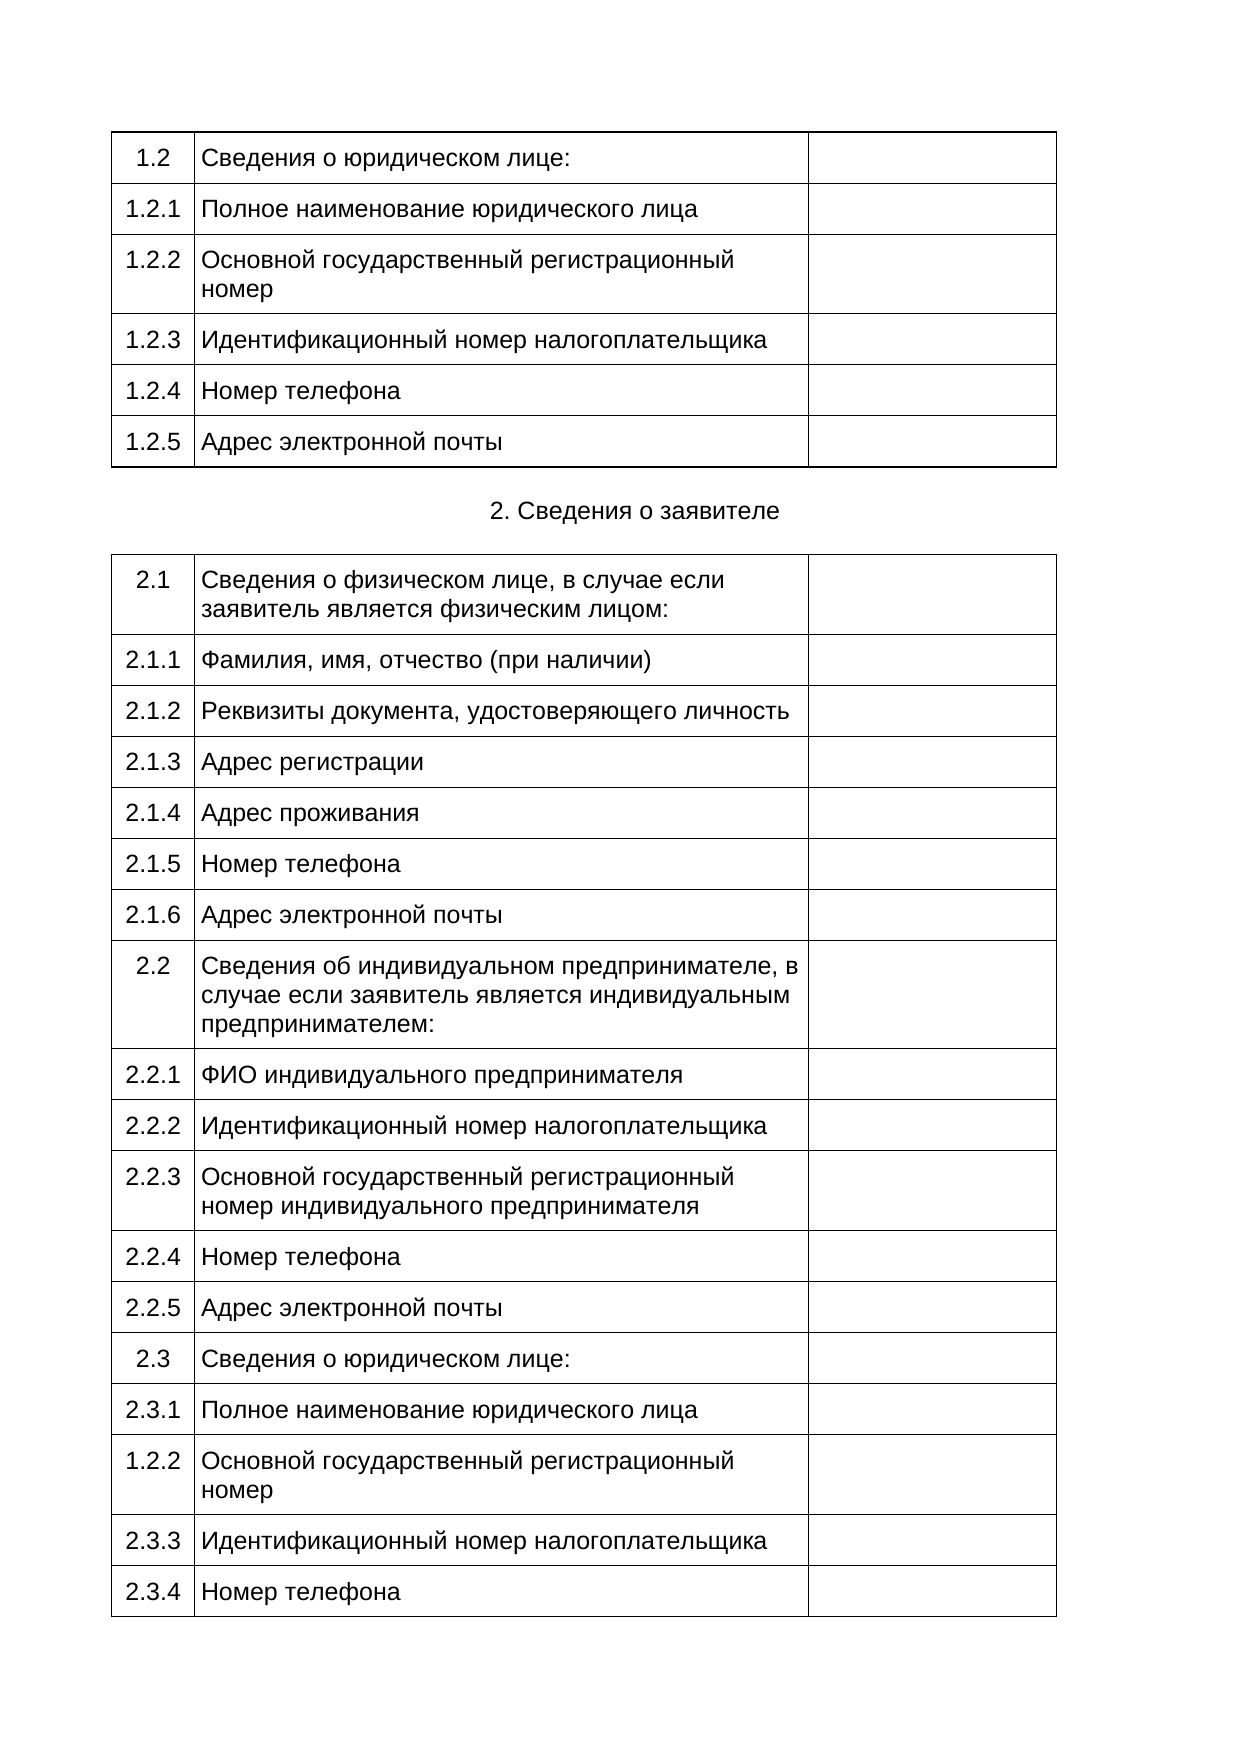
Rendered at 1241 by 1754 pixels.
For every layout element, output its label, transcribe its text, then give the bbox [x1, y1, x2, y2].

table_cell Адрес проживания [195, 788, 808, 838]
table_cell [809, 416, 1056, 466]
table_cell [809, 1566, 1056, 1616]
table_cell [809, 235, 1056, 313]
table_cell 1.2.2 [112, 1435, 194, 1514]
table_cell 2.1.4 [112, 788, 194, 838]
table_cell 2.2.1 [112, 1049, 194, 1099]
table_cell [809, 839, 1056, 889]
table_cell 2.1.6 [112, 890, 194, 940]
table_cell [809, 1049, 1056, 1099]
table_cell Сведения о юридическом лице: [195, 133, 808, 182]
table_cell [809, 1151, 1056, 1230]
table_cell Номер телефона [195, 1231, 808, 1281]
table_cell Основной государственный регистрационный номер [195, 1435, 808, 1514]
table_header Сведения о физическом лице, в случае если заявитель является физическим лицом: [195, 555, 808, 633]
text 2. Сведения о заявителе [118, 496, 1152, 525]
table_cell [809, 1282, 1056, 1332]
table_cell [809, 133, 1056, 182]
table_cell 1.2.1 [112, 184, 194, 233]
table_cell Полное наименование юридического лица [195, 1384, 808, 1434]
table_cell 2.2.4 [112, 1231, 194, 1281]
table_cell Реквизиты документа, удостоверяющего личность [195, 686, 808, 736]
table_cell Адрес электронной почты [195, 1282, 808, 1332]
table_cell Номер телефона [195, 1566, 808, 1616]
table_cell [809, 788, 1056, 838]
table_cell Идентификационный номер налогоплательщика [195, 1515, 808, 1565]
table_cell Основной государственный регистрационный номер индивидуального предпринимателя [195, 1151, 808, 1230]
table_cell Полное наименование юридического лица [195, 184, 808, 233]
table_header [809, 555, 1056, 633]
table_cell 2.3.3 [112, 1515, 194, 1565]
table_cell [809, 635, 1056, 684]
table_cell 1.2.2 [112, 235, 194, 313]
table_cell Основной государственный регистрационный номер [195, 235, 808, 313]
table_cell [809, 686, 1056, 736]
table_cell [809, 314, 1056, 364]
table_cell 2.1.1 [112, 635, 194, 684]
table_cell Идентификационный номер налогоплательщика [195, 1100, 808, 1150]
table_cell 2.1.3 [112, 737, 194, 787]
table_cell Сведения о юридическом лице: [195, 1333, 808, 1383]
table_cell Сведения об индивидуальном предпринимателе, в случае если заявитель является индивидуальным предпринимателем: [195, 941, 808, 1048]
table_cell [809, 1435, 1056, 1514]
table_cell 2.1.5 [112, 839, 194, 889]
table_cell 2.3.4 [112, 1566, 194, 1616]
table_cell [809, 184, 1056, 233]
table_cell 2.3.1 [112, 1384, 194, 1434]
table_cell 2.2.2 [112, 1100, 194, 1150]
table_cell 2.2 [112, 941, 194, 1048]
table_cell Номер телефона [195, 365, 808, 415]
table_cell [809, 941, 1056, 1048]
table_cell 1.2 [112, 133, 194, 182]
table_cell [809, 1515, 1056, 1565]
table_cell [809, 1333, 1056, 1383]
table_cell 1.2.5 [112, 416, 194, 466]
table_cell 2.3 [112, 1333, 194, 1383]
table_cell 1.2.4 [112, 365, 194, 415]
table_cell Адрес электронной почты [195, 890, 808, 940]
table_cell [809, 1100, 1056, 1150]
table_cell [195, 314, 808, 364]
table_cell [809, 737, 1056, 787]
table_cell 2.1.2 [112, 686, 194, 736]
table_cell Адрес регистрации [195, 737, 808, 787]
table_cell Фамилия, имя, отчество (при наличии) [195, 635, 808, 684]
table_cell [809, 365, 1056, 415]
table_cell 2.2.3 [112, 1151, 194, 1230]
table_cell [809, 1384, 1056, 1434]
table_cell [809, 1231, 1056, 1281]
table_cell 1.2.3 [112, 314, 194, 364]
table_cell [809, 890, 1056, 940]
table_cell Номер телефона [195, 839, 808, 889]
table_cell ФИО индивидуального предпринимателя [195, 1049, 808, 1099]
table_cell 2.2.5 [112, 1282, 194, 1332]
table_header 2.1 [112, 555, 194, 633]
table_cell Адрес электронной почты [195, 416, 808, 466]
